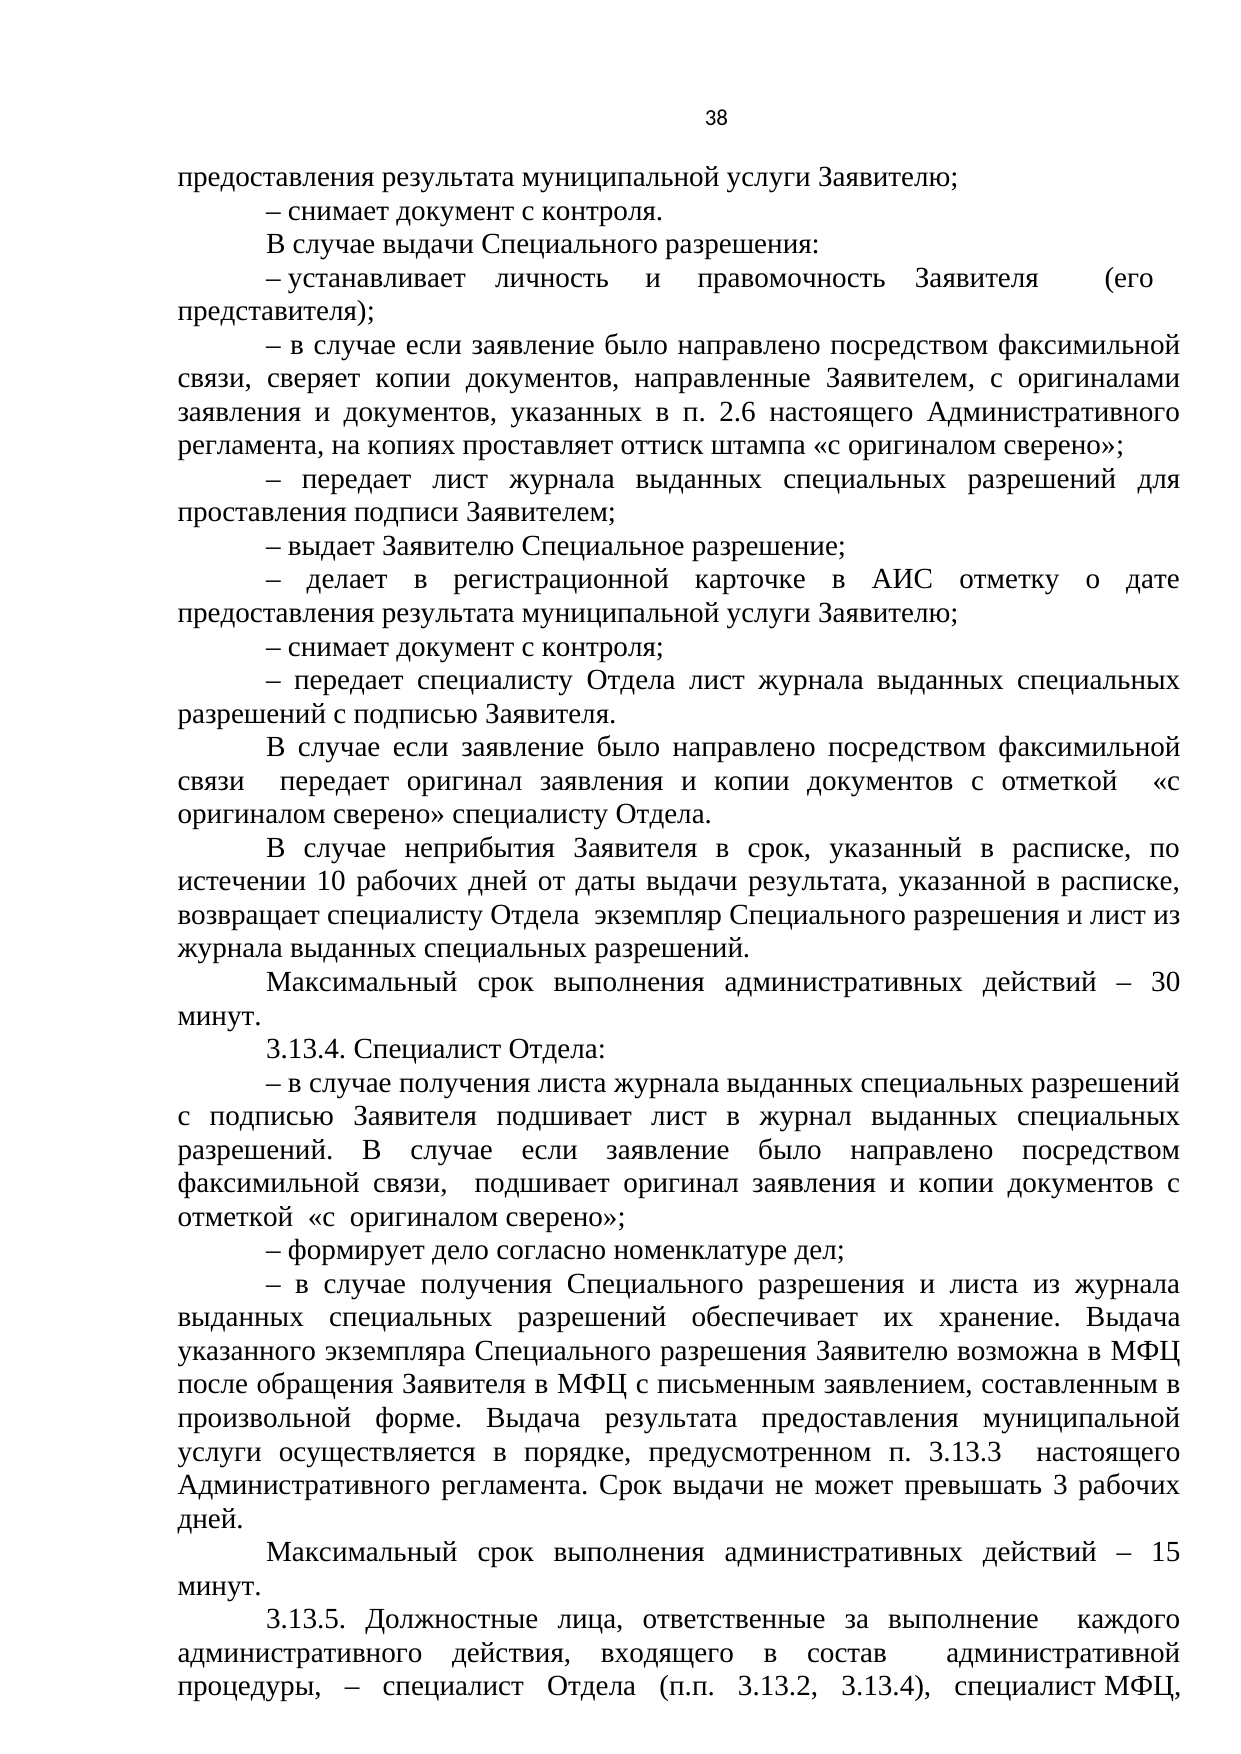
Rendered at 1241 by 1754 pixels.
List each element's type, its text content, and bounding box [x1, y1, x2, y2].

list В случае выдачи Специального разрешения: [177, 226, 1181, 260]
list – делает в регистрационной карточке в АИС отметку о дате предоставления результата муниципальной услуги Заявителю; [177, 562, 1181, 629]
list Максимальный срок выполнения административных действий – 15 минут. [177, 1534, 1181, 1601]
list 3.13.4. Специалист Отдела: [177, 1031, 1181, 1065]
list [177, 159, 1181, 193]
text – в случае получения листа журнала выданных специальных разрешений с подписью Заявителя подшивает лист в журнал выданных специальных разрешений. В случае если заявление было направлено посредством факсимильной связи, подшивает оригинал заявления и копии документов с отметкой «с оригиналом сверено»; [177, 1065, 1181, 1232]
list В случае неприбытия Заявителя в срок, указанный в расписке, по истечении 10 рабочих дней от даты выдачи результата, указанной в расписке, возвращает специалисту Отдела экземпляр Специального разрешения и лист из журнала выданных специальных разрешений. [177, 830, 1181, 964]
list – в случае если заявление было направлено посредством факсимильной связи, сверяет копии документов, направленные Заявителем, с оригиналами заявления и документов, указанных в п. 2.6 настоящего Административного регламента, на копиях проставляет оттиск штампа «с оригиналом сверено»; [177, 327, 1181, 461]
text В случае если заявление было направлено посредством факсимильной связи передает оригинал заявления и копии документов с отметкой «с оригиналом сверено» специалисту Отдела. [177, 729, 1181, 830]
list – выдает Заявителю Специальное разрешение; [177, 528, 1181, 562]
list – снимает документ с контроля. [177, 193, 1181, 226]
list – передает специалисту Отдела лист журнала выданных специальных разрешений с подписью Заявителя. [177, 662, 1181, 729]
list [177, 1601, 1181, 1702]
list – передает лист журнала выданных специальных разрешений для проставления подписи Заявителем; [177, 461, 1181, 528]
list – снимает документ с контроля; [177, 629, 1181, 662]
list – устанавливает личность и правомочность Заявителя (его [177, 260, 1181, 293]
list – формирует дело согласно номенклатуре дел; [177, 1232, 1181, 1266]
list – в случае получения Специального разрешения и листа из журнала выданных специальных разрешений обеспечивает их хранение. Выдача указанного экземпляра Специального разрешения Заявителю возможна в МФЦ после обращения Заявителя в МФЦ с письменным заявлением, составленным в произвольной форме. Выдача результата предоставления муниципальной услуги осуществляется в порядке, предусмотренном п. 3.13.3 настоящего Административного регламента. Срок выдачи не может превышать 3 рабочих дней. [177, 1266, 1181, 1534]
list представителя); [177, 293, 1181, 327]
list Максимальный срок выполнения административных действий – 30 минут. [177, 964, 1181, 1031]
